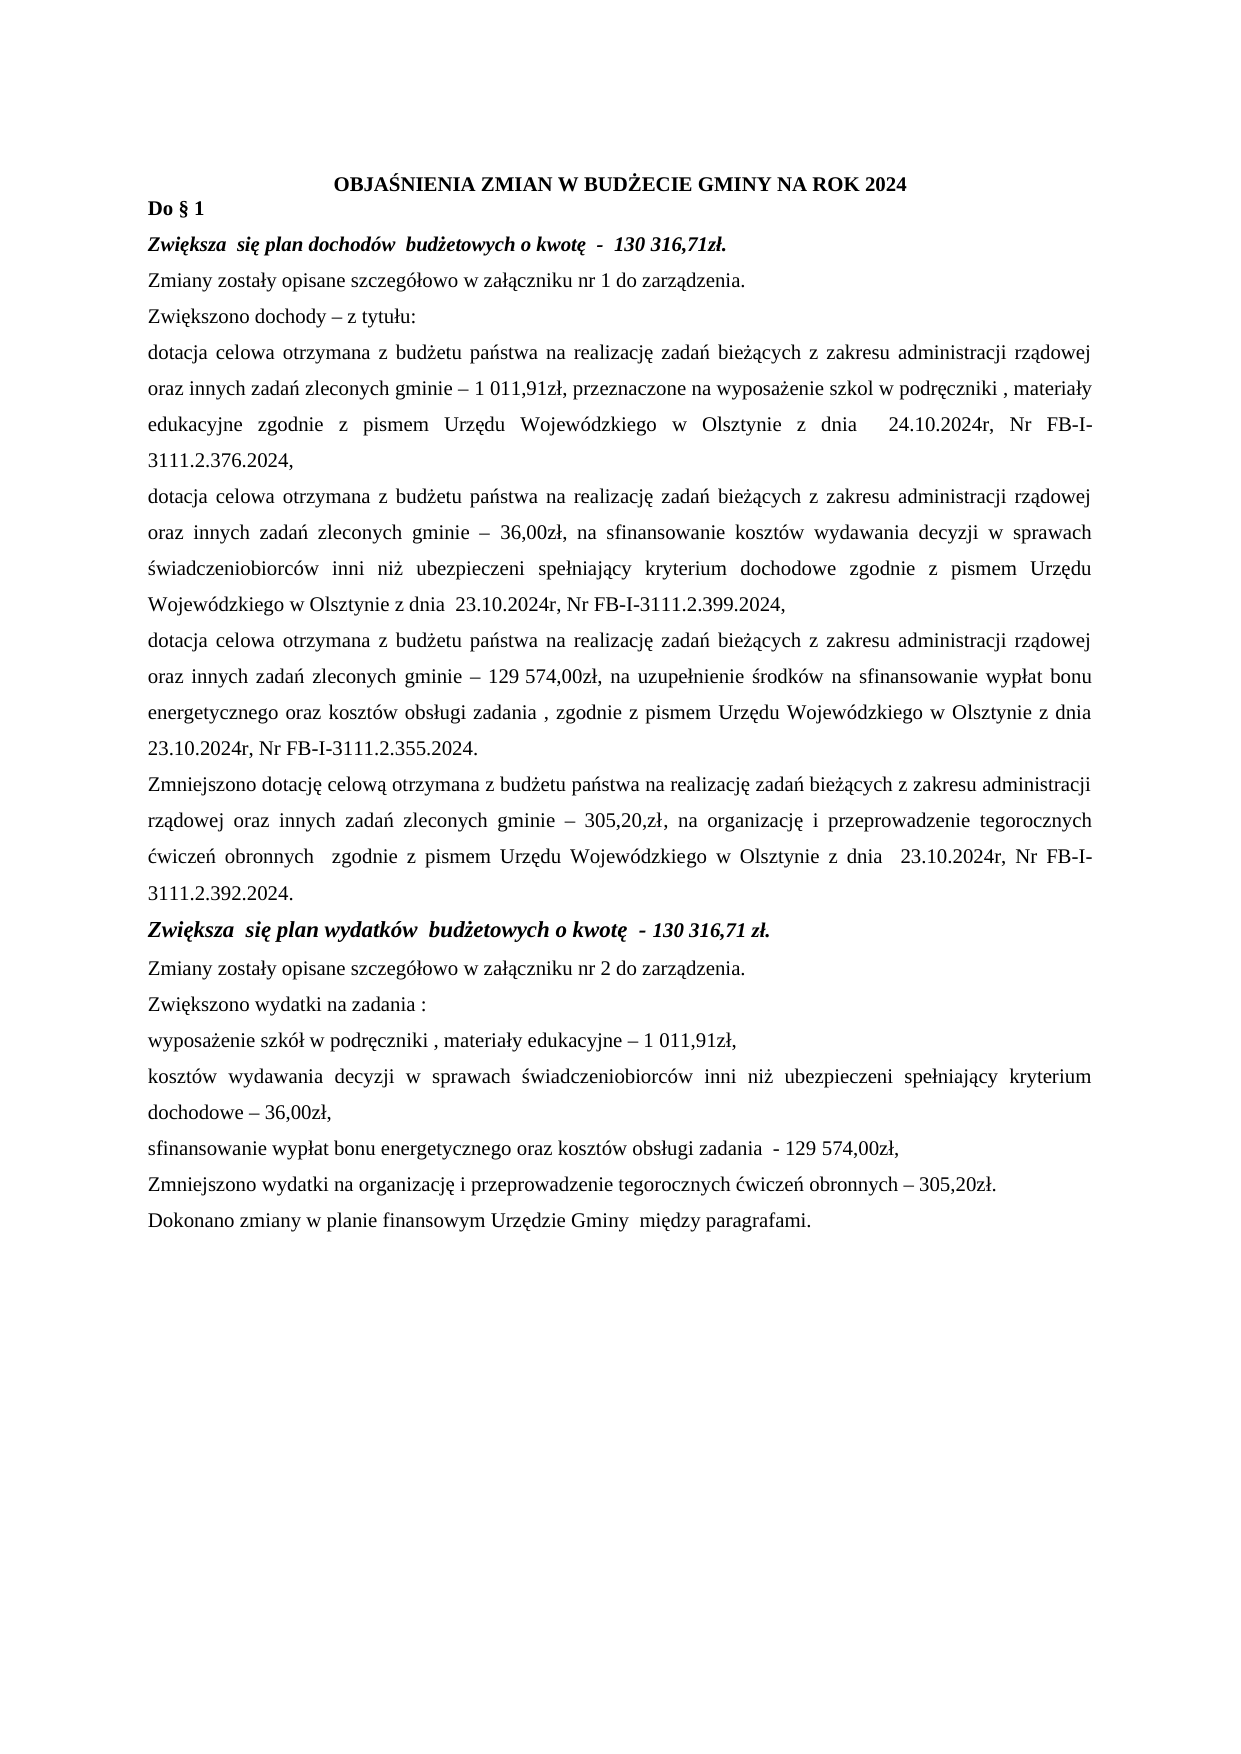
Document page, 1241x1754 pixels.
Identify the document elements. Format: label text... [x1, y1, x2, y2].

text kosztów wydawania decyzji w sprawach świadczeniobiorców inni niż ubezpieczeni spełniający kryterium dochodowe – 36,00zł, [148, 1064, 1093, 1124]
text Zmiany zostały opisane szczegółowo w załączniku nr 2 do zarządzenia. [148, 956, 1093, 980]
text dotacja celowa otrzymana z budżetu państwa na realizację zadań bieżących z zakresu administracji rządowej oraz innych zadań zleconych gminie – 1 011,91zł, przeznaczone na wyposażenie szkol w podręczniki , materiały edukacyjne zgodnie z pismem Urzędu Wojewódzkiego w Olsztynie z dnia 24.10.2024r, Nr FB-I-3111.2.376.2024, [148, 340, 1093, 472]
text sfinansowanie wypłat bonu energetycznego oraz kosztów obsługi zadania - 129 574,00zł, [148, 1136, 1093, 1160]
text Zwiększa się plan dochodów budżetowych o kwotę - 130 316,71zł. [148, 232, 1093, 256]
text Zwiększa się plan wydatków budżetowych o kwotę - 130 316,71 zł. [148, 917, 1093, 943]
text wyposażenie szkół w podręczniki , materiały edukacyjne – 1 011,91zł, [148, 1028, 1093, 1052]
text dotacja celowa otrzymana z budżetu państwa na realizację zadań bieżących z zakresu administracji rządowej oraz innych zadań zleconych gminie – 129 574,00zł, na uzupełnienie środków na sfinansowanie wypłat bonu energetycznego oraz kosztów obsługi zadania , zgodnie z pismem Urzędu Wojewódzkiego w Olsztynie z dnia 23.10.2024r, Nr FB-I-3111.2.355.2024. [148, 628, 1093, 760]
text dotacja celowa otrzymana z budżetu państwa na realizację zadań bieżących z zakresu administracji rządowej oraz innych zadań zleconych gminie – 36,00zł, na sfinansowanie kosztów wydawania decyzji w sprawach świadczeniobiorców inni niż ubezpieczeni spełniający kryterium dochodowe zgodnie z pismem Urzędu Wojewódzkiego w Olsztynie z dnia 23.10.2024r, Nr FB-I-3111.2.399.2024, [148, 484, 1093, 616]
text Zmniejszono wydatki na organizację i przeprowadzenie tegorocznych ćwiczeń obronnych – 305,20zł. [148, 1172, 1093, 1196]
text Dokonano zmiany w planie finansowym Urzędzie Gminy między paragrafami. [148, 1208, 1093, 1232]
text Zwiększono dochody – z tytułu: [148, 304, 1093, 328]
text Zmniejszono dotację celową otrzymana z budżetu państwa na realizację zadań bieżących z zakresu administracji rządowej oraz innych zadań zleconych gminie – 305,20,zł, na organizację i przeprowadzenie tegorocznych ćwiczeń obronnych zgodnie z pismem Urzędu Wojewódzkiego w Olsztynie z dnia 23.10.2024r, Nr FB-I-3111.2.392.2024. [148, 772, 1093, 904]
subtitle OBJAŚNIENIA ZMIAN W BUDŻECIE GMINY NA ROK 2024 [148, 172, 1093, 196]
text Zwiększono wydatki na zadania : [148, 992, 1093, 1016]
subtitle Do § 1 [148, 196, 1093, 220]
text Zmiany zostały opisane szczegółowo w załączniku nr 1 do zarządzenia. [148, 268, 1093, 292]
